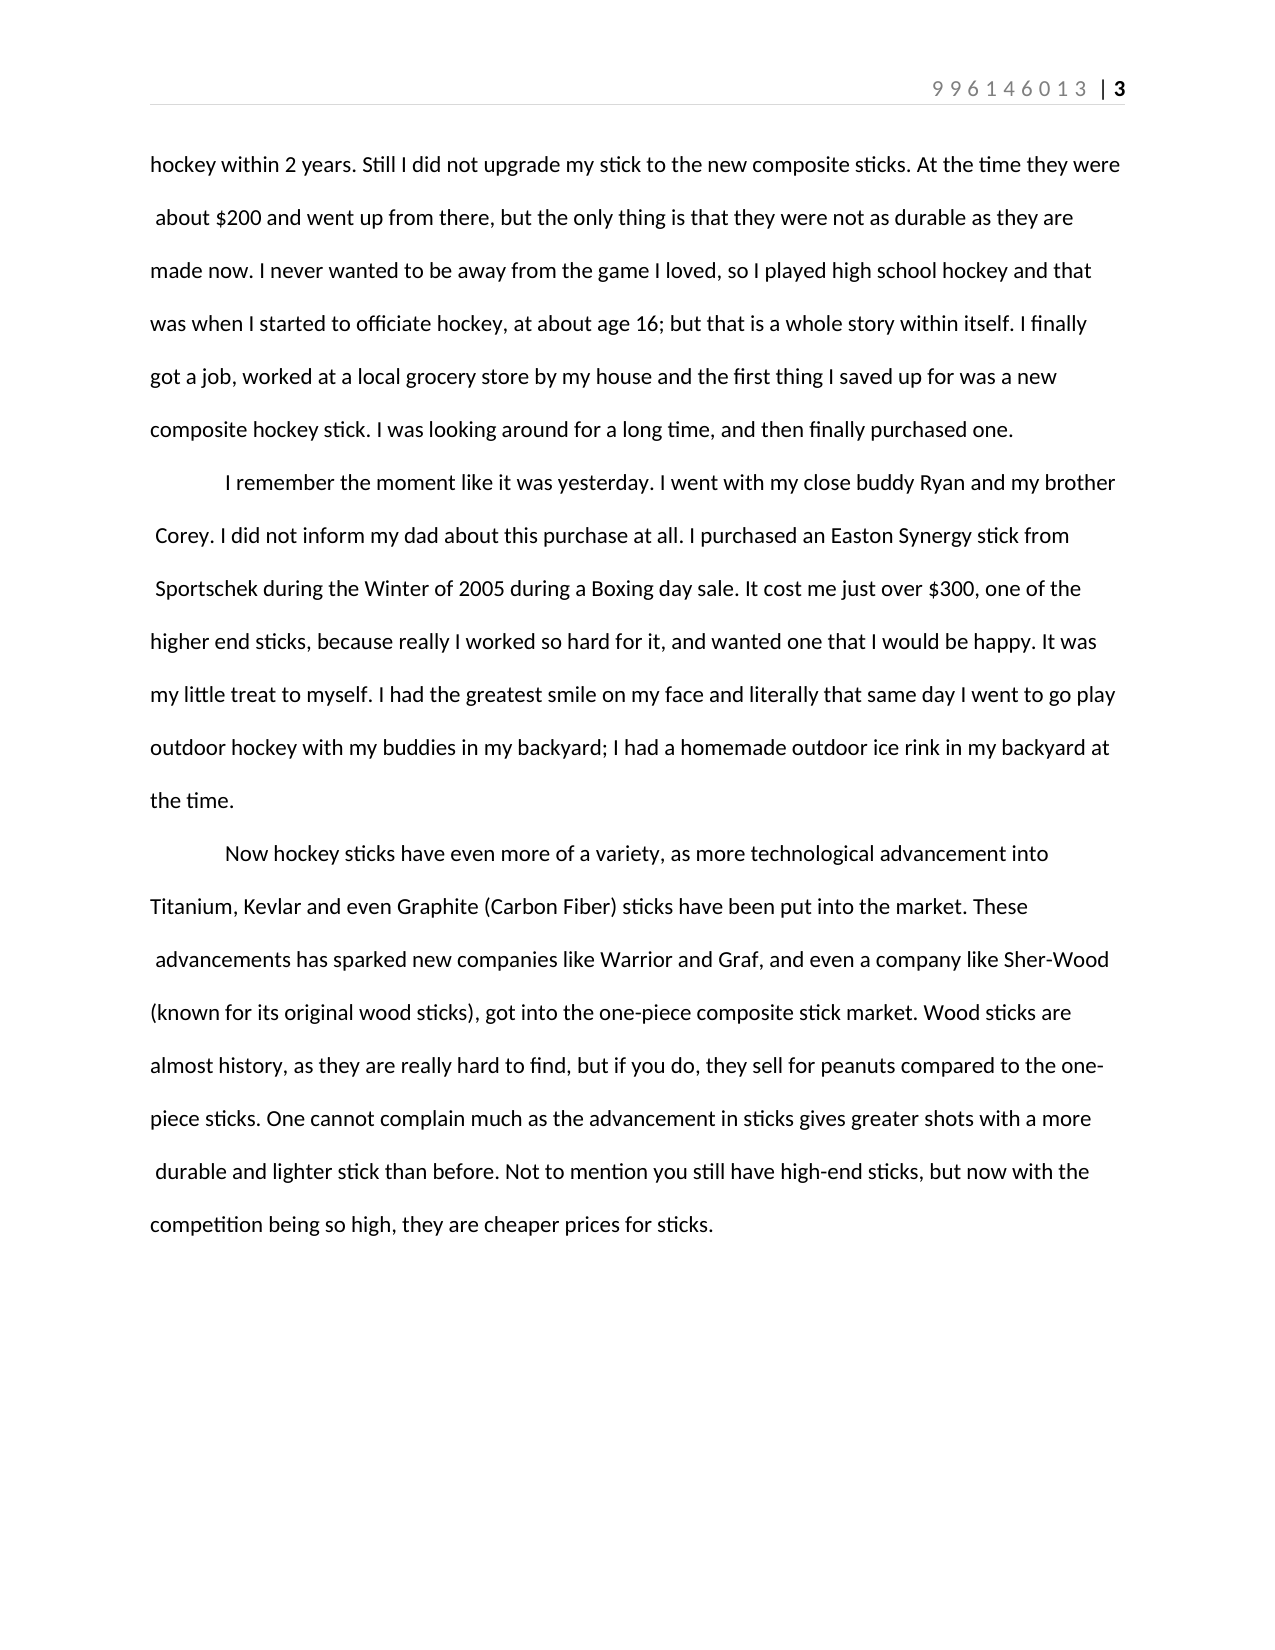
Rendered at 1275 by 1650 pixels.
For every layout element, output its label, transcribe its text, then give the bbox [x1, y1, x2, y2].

text hockey within 2 years. Still I did not upgrade my stick to the new composite sticks. At the time they were [150, 150, 1125, 178]
text (known for its original wood sticks), got into the one-piece composite stick market. Wood sticks are [150, 998, 1125, 1026]
text higher end sticks, because really I worked so hard for it, and wanted one that I would be happy. It was [150, 627, 1125, 655]
text Corey. I did not inform my dad about this purchase at all. I purchased an Easton Synergy stick from [150, 521, 1125, 549]
text advancements has sparked new companies like Warrior and Graf, and even a company like Sher-Wood [150, 945, 1125, 973]
text I remember the moment like it was yesterday. I went with my close buddy Ryan and my brother [150, 468, 1125, 496]
text competition being so high, they are cheaper prices for sticks. [150, 1210, 1125, 1238]
text Now hockey sticks have even more of a variety, as more technological advancement into [150, 839, 1125, 867]
text made now. I never wanted to be away from the game I loved, so I played high school hockey and that [150, 256, 1125, 284]
text Titanium, Kevlar and even Graphite (Carbon Fiber) sticks have been put into the market. These [150, 892, 1125, 920]
text my little treat to myself. I had the greatest smile on my face and literally that same day I went to go play [150, 680, 1125, 708]
text about $200 and went up from there, but the only thing is that they were not as durable as they are [150, 203, 1125, 231]
text almost history, as they are really hard to find, but if you do, they sell for peanuts compared to the one- [150, 1051, 1125, 1079]
text got a job, worked at a local grocery store by my house and the first thing I saved up for was a new [150, 362, 1125, 390]
text Sportschek during the Winter of 2005 during a Boxing day sale. It cost me just over $300, one of the [150, 574, 1125, 602]
text the time. [150, 786, 1125, 814]
text was when I started to officiate hockey, at about age 16; but that is a whole story within itself. I finally [150, 309, 1125, 337]
text composite hockey stick. I was looking around for a long time, and then finally purchased one. [150, 415, 1125, 443]
text piece sticks. One cannot complain much as the advancement in sticks gives greater shots with a more [150, 1104, 1125, 1132]
text outdoor hockey with my buddies in my backyard; I had a homemade outdoor ice rink in my backyard at [150, 733, 1125, 761]
text durable and lighter stick than before. Not to mention you still have high-end sticks, but now with the [150, 1157, 1125, 1185]
